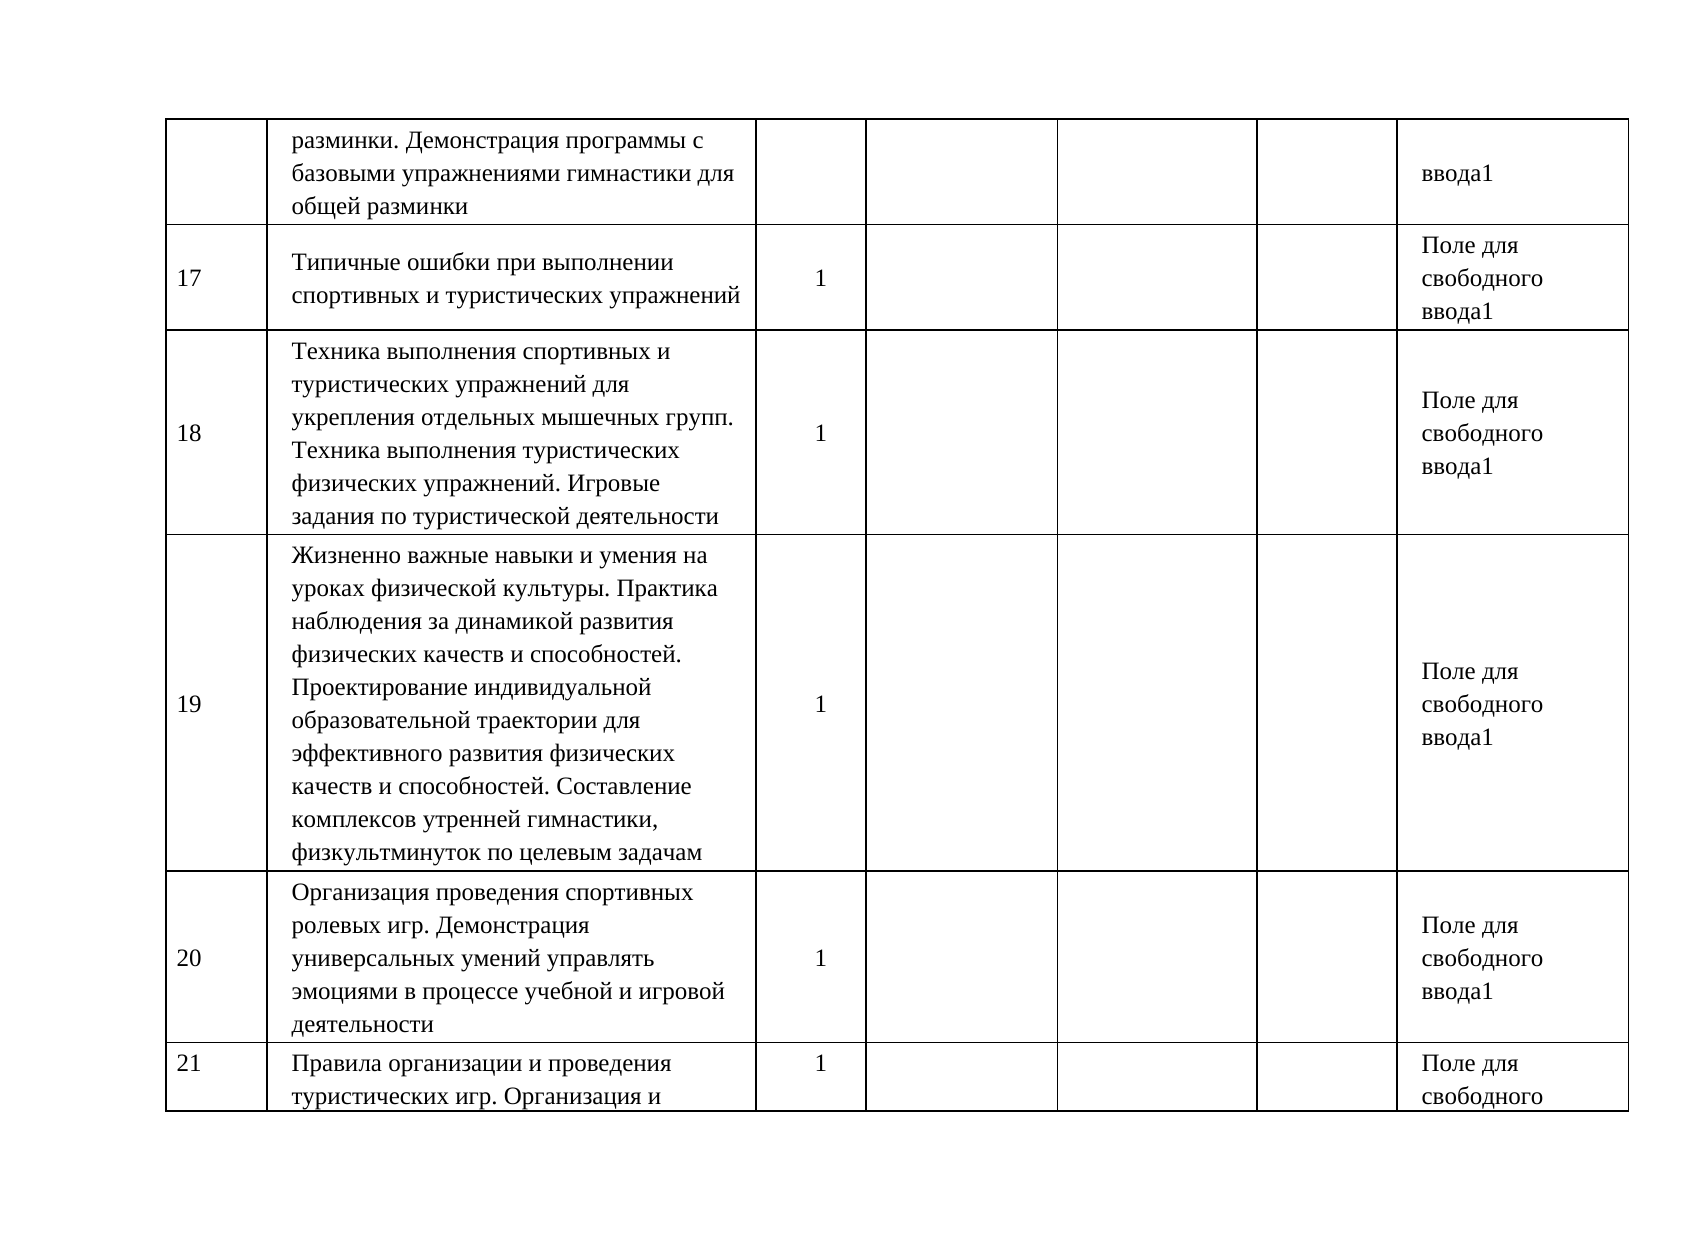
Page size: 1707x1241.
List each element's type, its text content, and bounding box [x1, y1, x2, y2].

table_cell Поле для свободного ввода1 [1398, 225, 1628, 329]
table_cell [268, 120, 755, 223]
table_cell 19 [167, 535, 266, 870]
table_cell [867, 1043, 1057, 1110]
table_cell [1258, 872, 1396, 1041]
table_cell [867, 872, 1057, 1041]
table_cell 1 [757, 225, 865, 329]
table_cell [1258, 120, 1396, 223]
table_cell Жизненно важные навыки и умения на уроках физической культуры. Практика наблюдения за динамикой развития физических качеств и способностей. Проектирование индивидуальной образовательной траектории для эффективного развития физических качеств и способностей. Составление комплексов утренней гимнастики, физкультминуток по целевым задачам [268, 535, 755, 870]
table_cell [1258, 535, 1396, 870]
table_cell [867, 120, 1057, 223]
table_cell Организация проведения спортивных ролевых игр. Демонстрация универсальных умений управлять эмоциями в процессе учебной и игровой деятельности [268, 872, 755, 1041]
table_cell Поле для свободного ввода1 [1398, 535, 1628, 870]
table_cell 1 [757, 1043, 865, 1110]
table_cell [1058, 1043, 1256, 1110]
table_cell 1 [757, 872, 865, 1041]
table_cell Техника выполнения спортивных и туристических упражнений для укрепления отдельных мышечных групп. Техника выполнения туристических физических упражнений. Игровые задания по туристической деятельности [268, 331, 755, 533]
table_cell [1058, 120, 1256, 223]
table_cell [1058, 331, 1256, 533]
table_cell Поле для свободного ввода1 [1398, 872, 1628, 1041]
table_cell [268, 1043, 755, 1110]
table_cell [1258, 225, 1396, 329]
table_cell [1058, 225, 1256, 329]
table_cell 1 [757, 331, 865, 533]
table_cell [1258, 1043, 1396, 1110]
table_cell 1 [757, 120, 865, 223]
table_cell [1058, 535, 1256, 870]
table_cell Типичные ошибки при выполнении спортивных и туристических упражнений [268, 225, 755, 329]
table_cell 20 [167, 872, 266, 1041]
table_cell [1398, 1043, 1628, 1110]
table_cell [1058, 872, 1256, 1041]
table_cell [867, 225, 1057, 329]
table_cell 1 [757, 535, 865, 870]
table_cell [867, 331, 1057, 533]
table_cell 16 [167, 120, 266, 223]
table_cell [1258, 331, 1396, 533]
table_cell 17 [167, 225, 266, 329]
table_cell 21 [167, 1043, 266, 1110]
table_cell [867, 535, 1057, 870]
table_cell Поле для свободного ввода1 [1398, 331, 1628, 533]
table_cell 18 [167, 331, 266, 533]
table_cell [1398, 120, 1628, 223]
